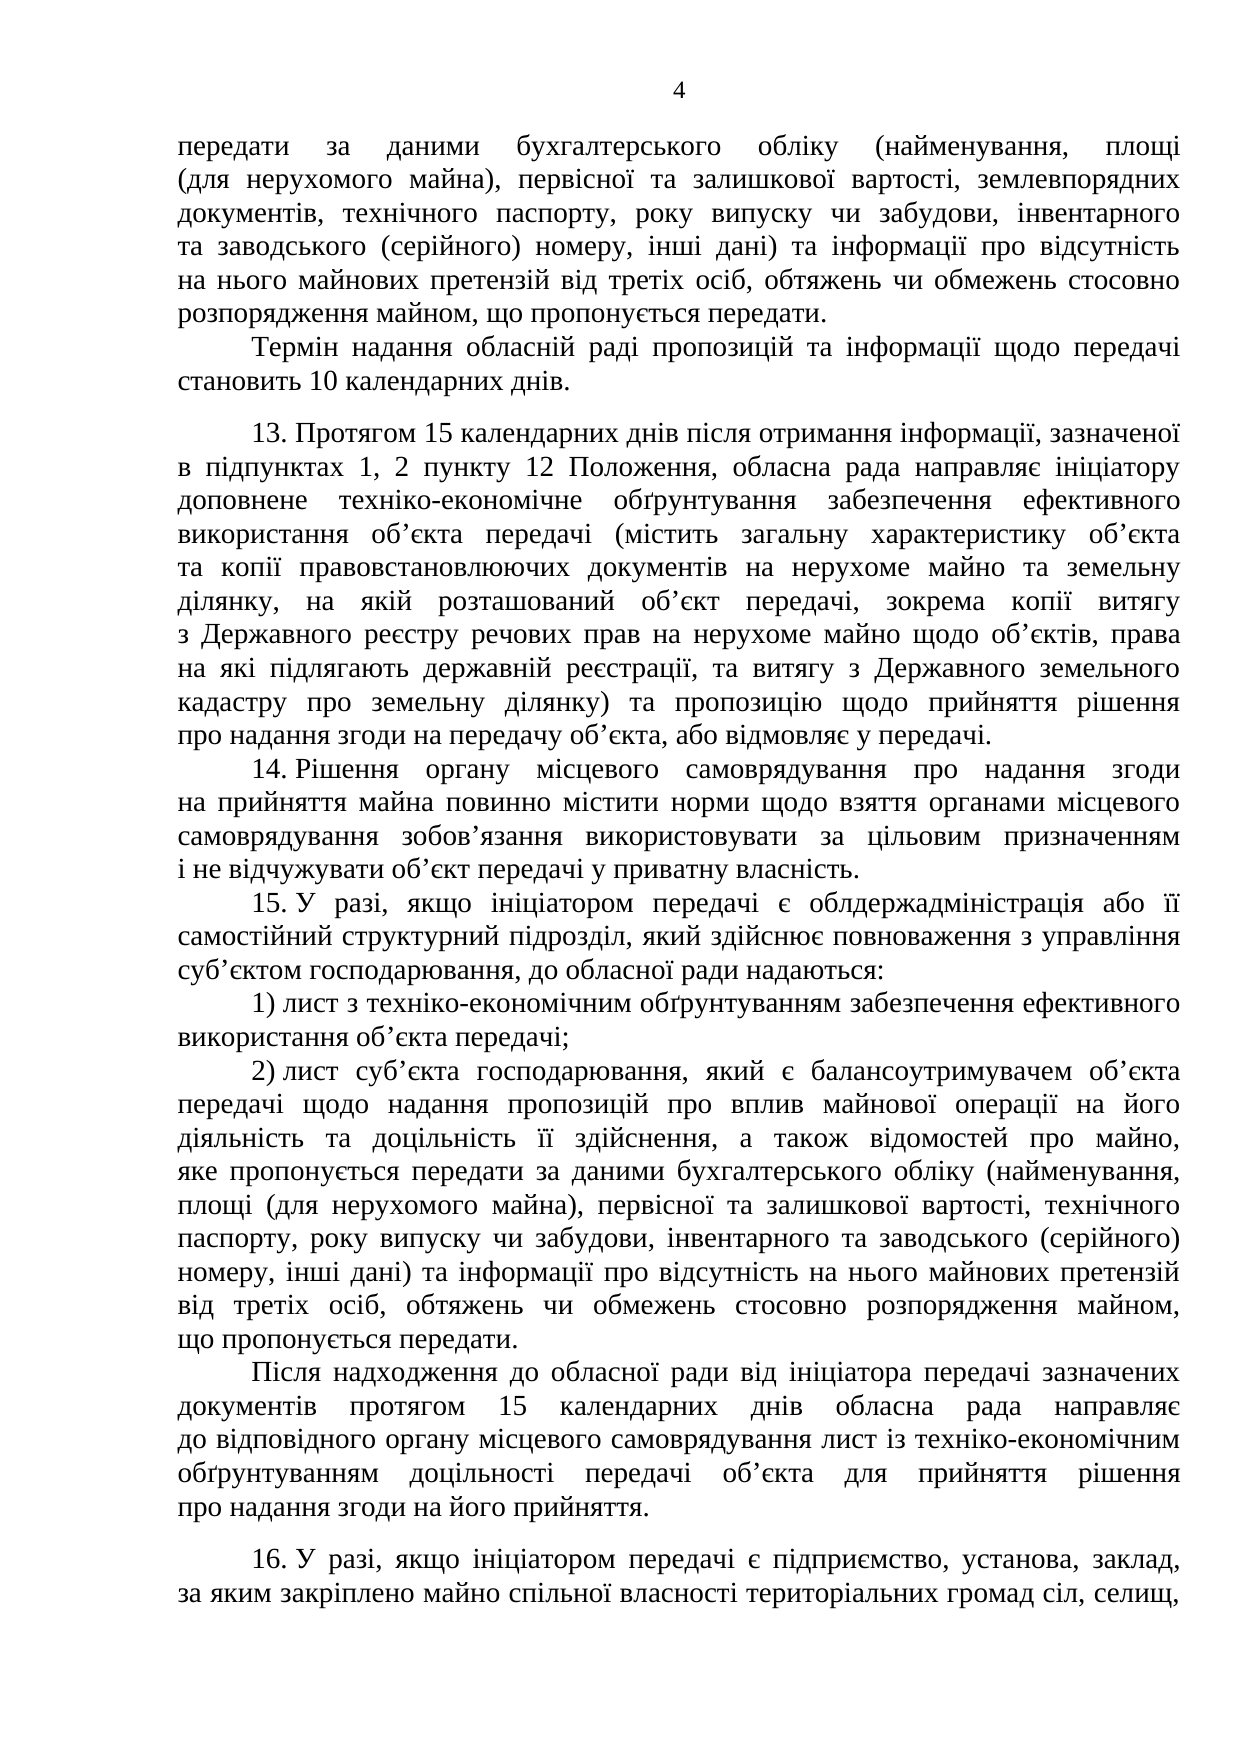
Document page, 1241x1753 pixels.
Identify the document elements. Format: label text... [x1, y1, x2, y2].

text 14. Рішення органу місцевого самоврядування про надання згоди на прийняття майна повинно містити норми щодо взяття органами місцевого самоврядування зобов’язання використовувати за цільовим призначенням і не відчужувати об’єкт передачі у приватну власність. [177, 751, 1181, 885]
text 15. У разі, якщо ініціатором передачі є облдержадміністрація або її самостійний структурний підрозділ, який здійснює повноваження з управління суб’єктом господарювання, до обласної ради надаються: [177, 885, 1181, 986]
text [177, 1541, 1181, 1608]
text Термін надання обласній раді пропозицій та інформації щодо передачі становить 10 календарних днів. [177, 329, 1181, 396]
text 13. Протягом 15 календарних днів після отримання інформації, зазначеної в підпунктах 1, 2 пункту 12 Положення, обласна рада направляє ініціатору доповнене техніко-економічне обґрунтування забезпечення ефективного використання об’єкта передачі (містить загальну характеристику об’єкта та копії правовстановлюючих документів на нерухоме майно та земельну ділянку, на якій розташований об’єкт передачі, зокрема копії витягу з Державного реєстру речових прав на нерухоме майно щодо об’єктів, права на які підлягають державній реєстрації, та витягу з Державного земельного кадастру про земельну ділянку) та пропозицію щодо прийняття рішення про надання згоди на передачу об’єкта, або відмовляє у передачі. [177, 415, 1181, 751]
text 1) лист з техніко-економічним обґрунтуванням забезпечення ефективного використання об’єкта передачі; [177, 986, 1181, 1053]
text Після надходження до обласної ради від ініціатора передачі зазначених документів протягом 15 календарних днів обласна рада направляє до відповідного органу місцевого самоврядування лист із техніко-економічним обґрунтуванням доцільності передачі об’єкта для прийняття рішення про надання згоди на його прийняття. [177, 1354, 1181, 1522]
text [177, 128, 1181, 329]
text 2) лист суб’єкта господарювання, який є балансоутримувачем об’єкта передачі щодо надання пропозицій про вплив майнової операції на його діяльність та доцільність її здійснення, а також відомостей про майно, яке пропонується передати за даними бухгалтерського обліку (найменування, площі (для нерухомого майна), первісної та залишкової вартості, технічного паспорту, року випуску чи забудови, інвентарного та заводського (серійного) номеру, інші дані) та інформації про відсутність на нього майнових претензій від третіх осіб, обтяжень чи обмежень стосовно розпорядження майном, що пропонується передати. [177, 1053, 1181, 1354]
